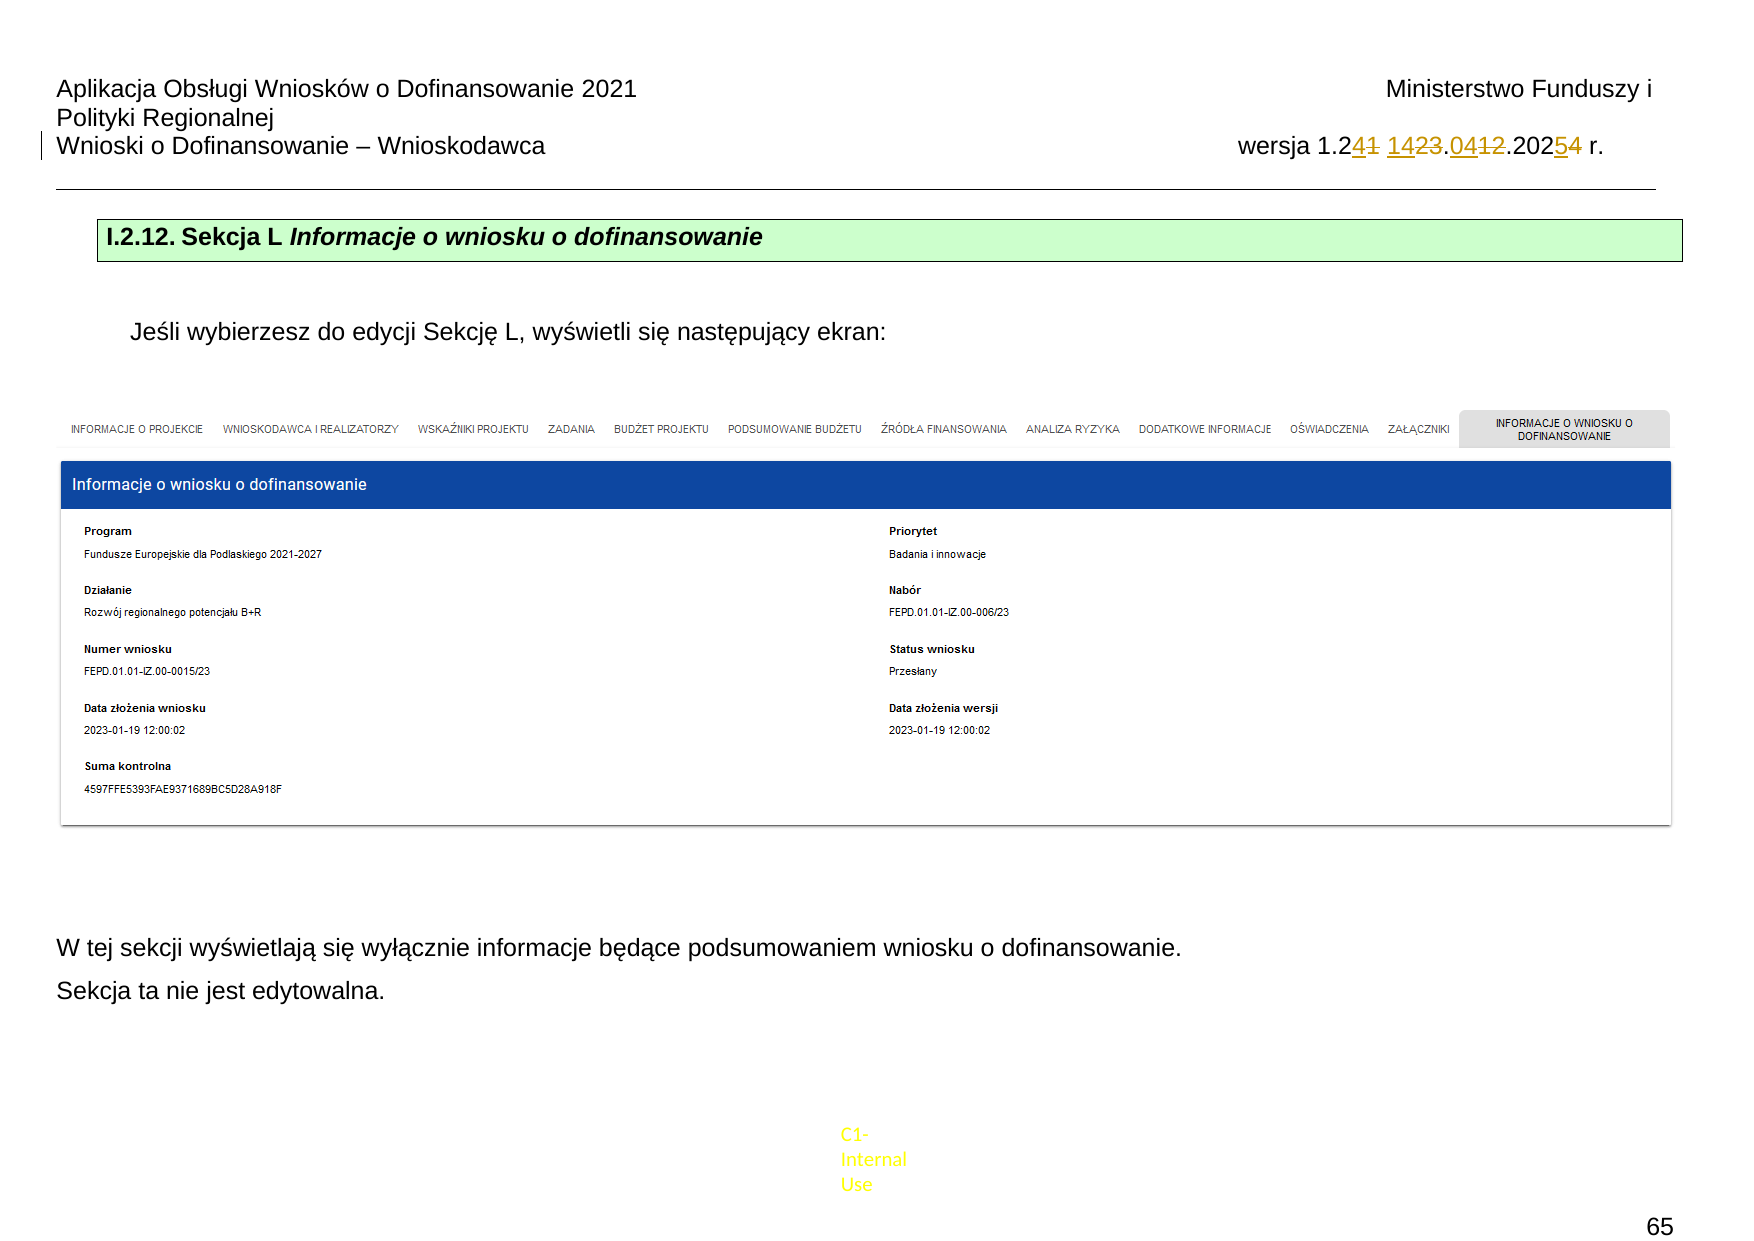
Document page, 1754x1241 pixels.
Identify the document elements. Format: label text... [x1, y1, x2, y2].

subtitle Sekcja L Informacje o wniosku o dofinansowanie [98, 220, 1682, 261]
text Jeśli wybierzesz do edycji Sekcję L, wyświetli się następujący ekran: [56, 317, 1674, 346]
picture [56, 403, 1676, 832]
text W tej sekcji wyświetlają się wyłącznie informacje będące podsumowaniem wniosku o dofinansowanie. [56, 932, 1674, 961]
text Sekcja ta nie jest edytowalna. [56, 976, 1674, 1004]
